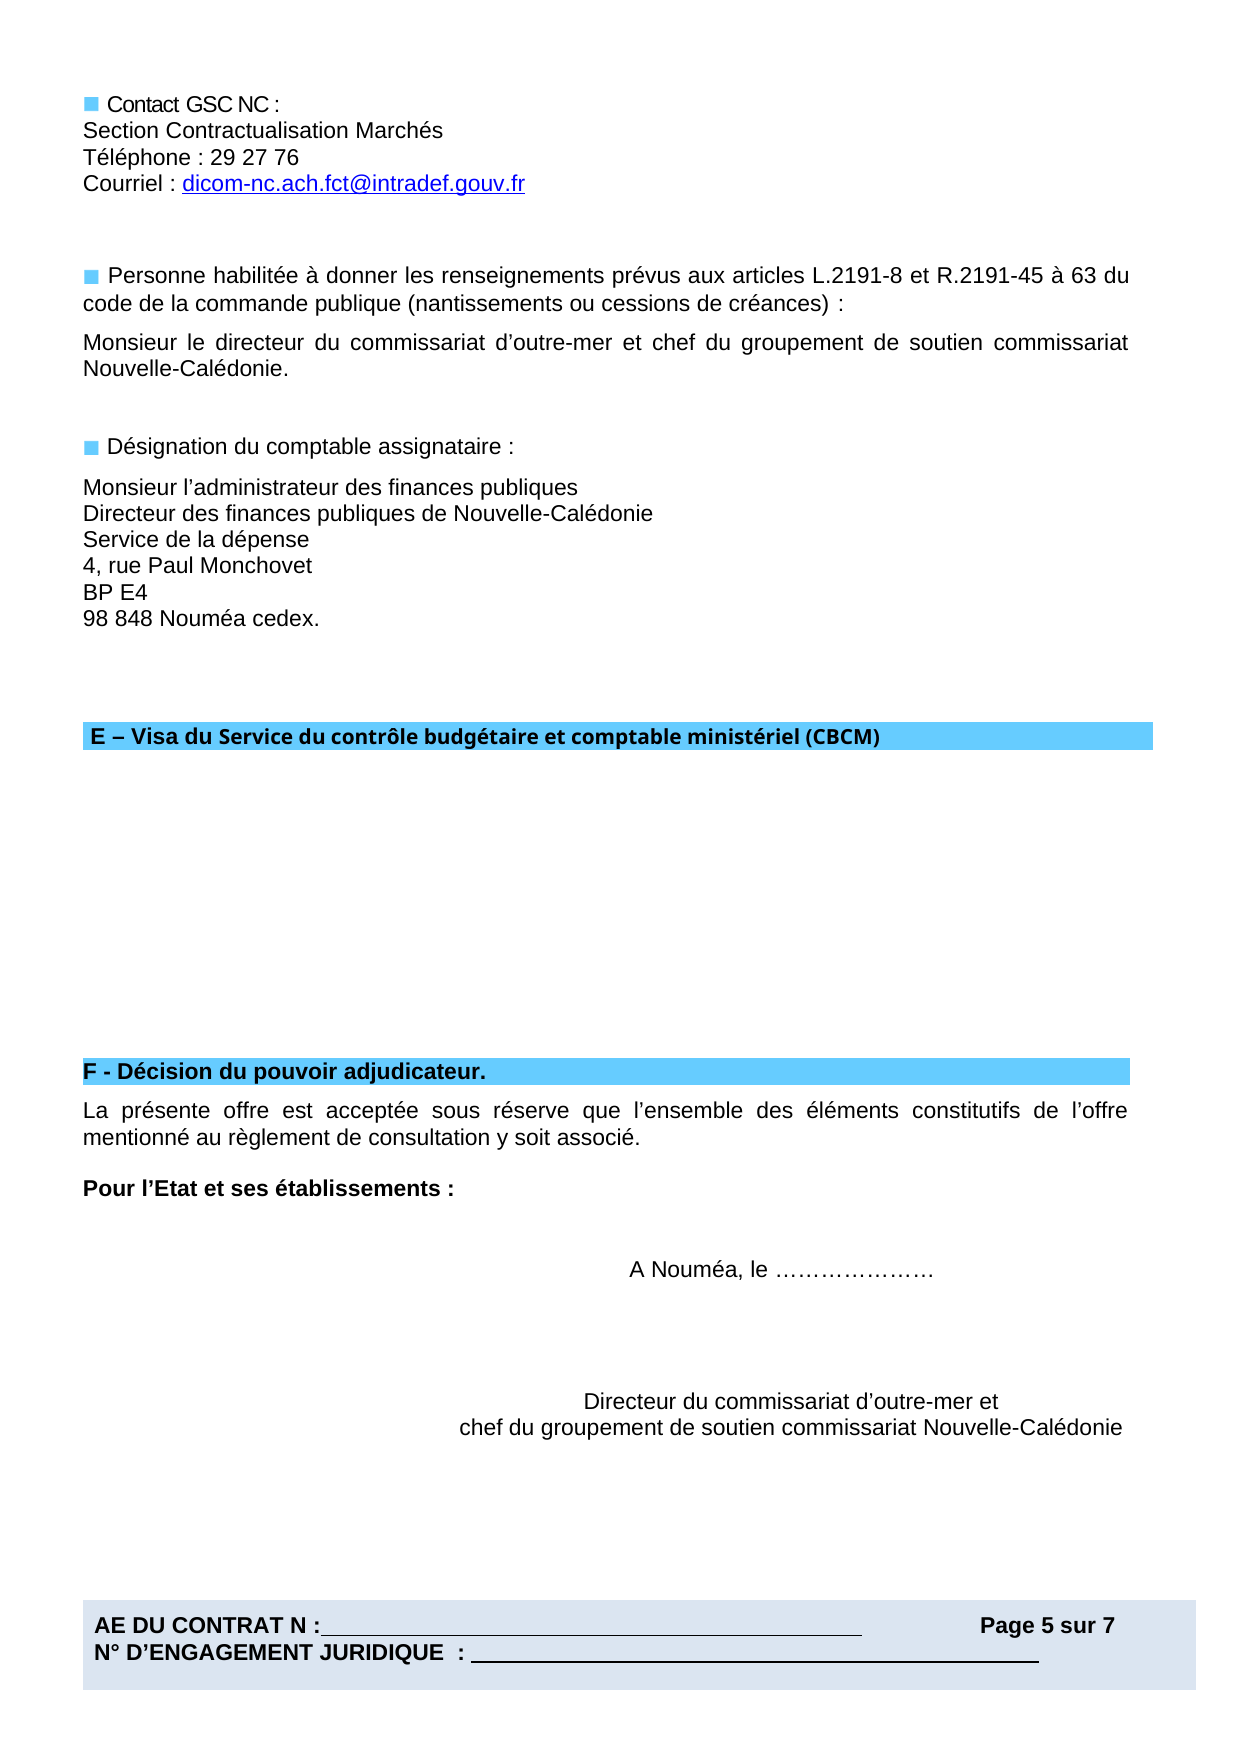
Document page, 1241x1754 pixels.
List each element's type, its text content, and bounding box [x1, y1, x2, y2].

text F - Décision du pouvoir adjudicateur. [83, 1058, 1130, 1085]
text Monsieur l’administrateur des finances publiques [83, 473, 1130, 500]
text Directeur des finances publiques de Nouvelle-Calédonie [83, 500, 1130, 526]
text Service de la dépense [83, 526, 1130, 552]
text Directeur du commissariat d’outre-mer et [83, 1388, 1130, 1414]
text Contact GSC NC : [83, 89, 1130, 117]
text 4, rue Paul Monchovet [83, 552, 1130, 579]
text A Nouméa, le ………………… [83, 1256, 1130, 1282]
text La présente offre est acceptée sous réserve que l’ensemble des éléments constitutifs de l’offre mentionné au règlement de consultation y soit associé. [83, 1097, 1130, 1150]
text Pour l’Etat et ses établissements : [83, 1175, 1130, 1201]
text Courriel : dicom-nc.ach.fct@intradef.gouv.fr [83, 170, 1130, 196]
text Monsieur le directeur du commissariat d’outre-mer et chef du groupement de soutien commissariat Nouvelle-Calédonie. [83, 329, 1130, 381]
text chef du groupement de soutien commissariat Nouvelle-Calédonie [83, 1414, 1130, 1441]
text Désignation du comptable assignataire : [83, 433, 1130, 461]
table_header E – Visa du Service du contrôle budgétaire et comptable ministériel (CBCM) [83, 722, 1153, 750]
text Téléphone : 29 27 76 [83, 144, 1130, 170]
text 98 848 Nouméa cedex. [83, 605, 1130, 632]
text Section Contractualisation Marchés [83, 117, 1130, 144]
text BP E4 [83, 579, 1130, 605]
text Personne habilitée à donner les renseignements prévus aux articles L.2191-8 et R.2191-45 à 63 du code de la commande publique (nantissements ou cessions de créances) : [83, 262, 1130, 316]
